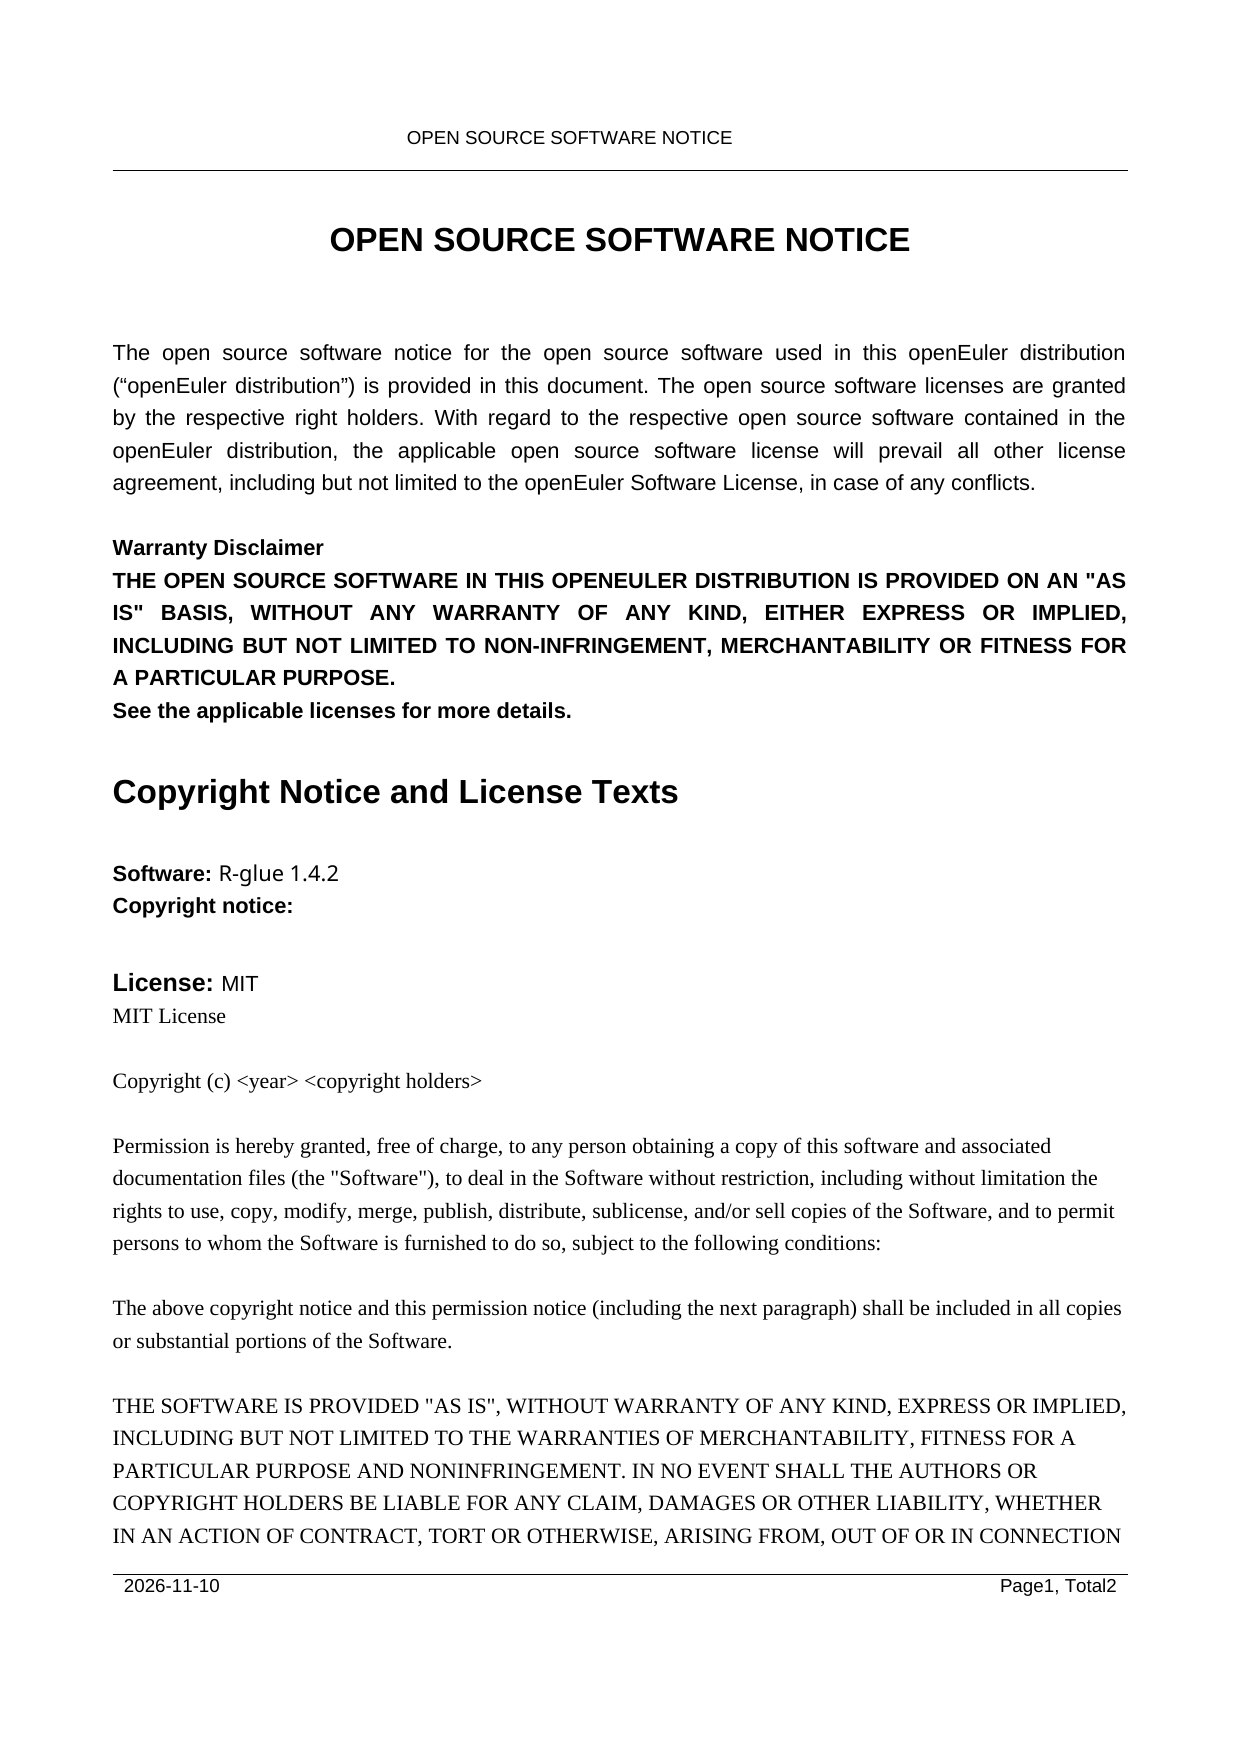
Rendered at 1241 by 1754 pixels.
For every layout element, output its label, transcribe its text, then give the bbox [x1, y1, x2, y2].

title Software: R-glue 1.4.2 [112, 856, 1128, 889]
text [112, 999, 1128, 1551]
text OPEN SOURCE SOFTWARE NOTICE [112, 206, 1128, 271]
text THE OPEN SOURCE SOFTWARE IN THIS OPENEULER DISTRIBUTION IS PROVIDED ON AN "AS IS" BASIS, WITHOUT ANY WARRANTY OF ANY KIND, EITHER EXPRESS OR IMPLIED, INCLUDING BUT NOT LIMITED TO NON-INFRINGEMENT, MERCHANTABILITY OR FITNESS FOR A PARTICULAR PURPOSE. See the applicable licenses for more details. [112, 564, 1128, 726]
text The open source software notice for the open source software used in this openEuler distribution (“openEuler distribution”) is provided in this document. The open source software licenses are granted by the respective right holders. With regard to the respective open source software contained in the openEuler distribution, the applicable open source software license will prevail all other license agreement, including but not limited to the openEuler Software License, in case of any conflicts. [112, 336, 1128, 499]
text License: MIT [112, 966, 1128, 999]
text Copyright Notice and License Texts [112, 759, 1128, 824]
text Warranty Disclaimer [112, 531, 1128, 564]
text Copyright notice: [112, 889, 1128, 921]
